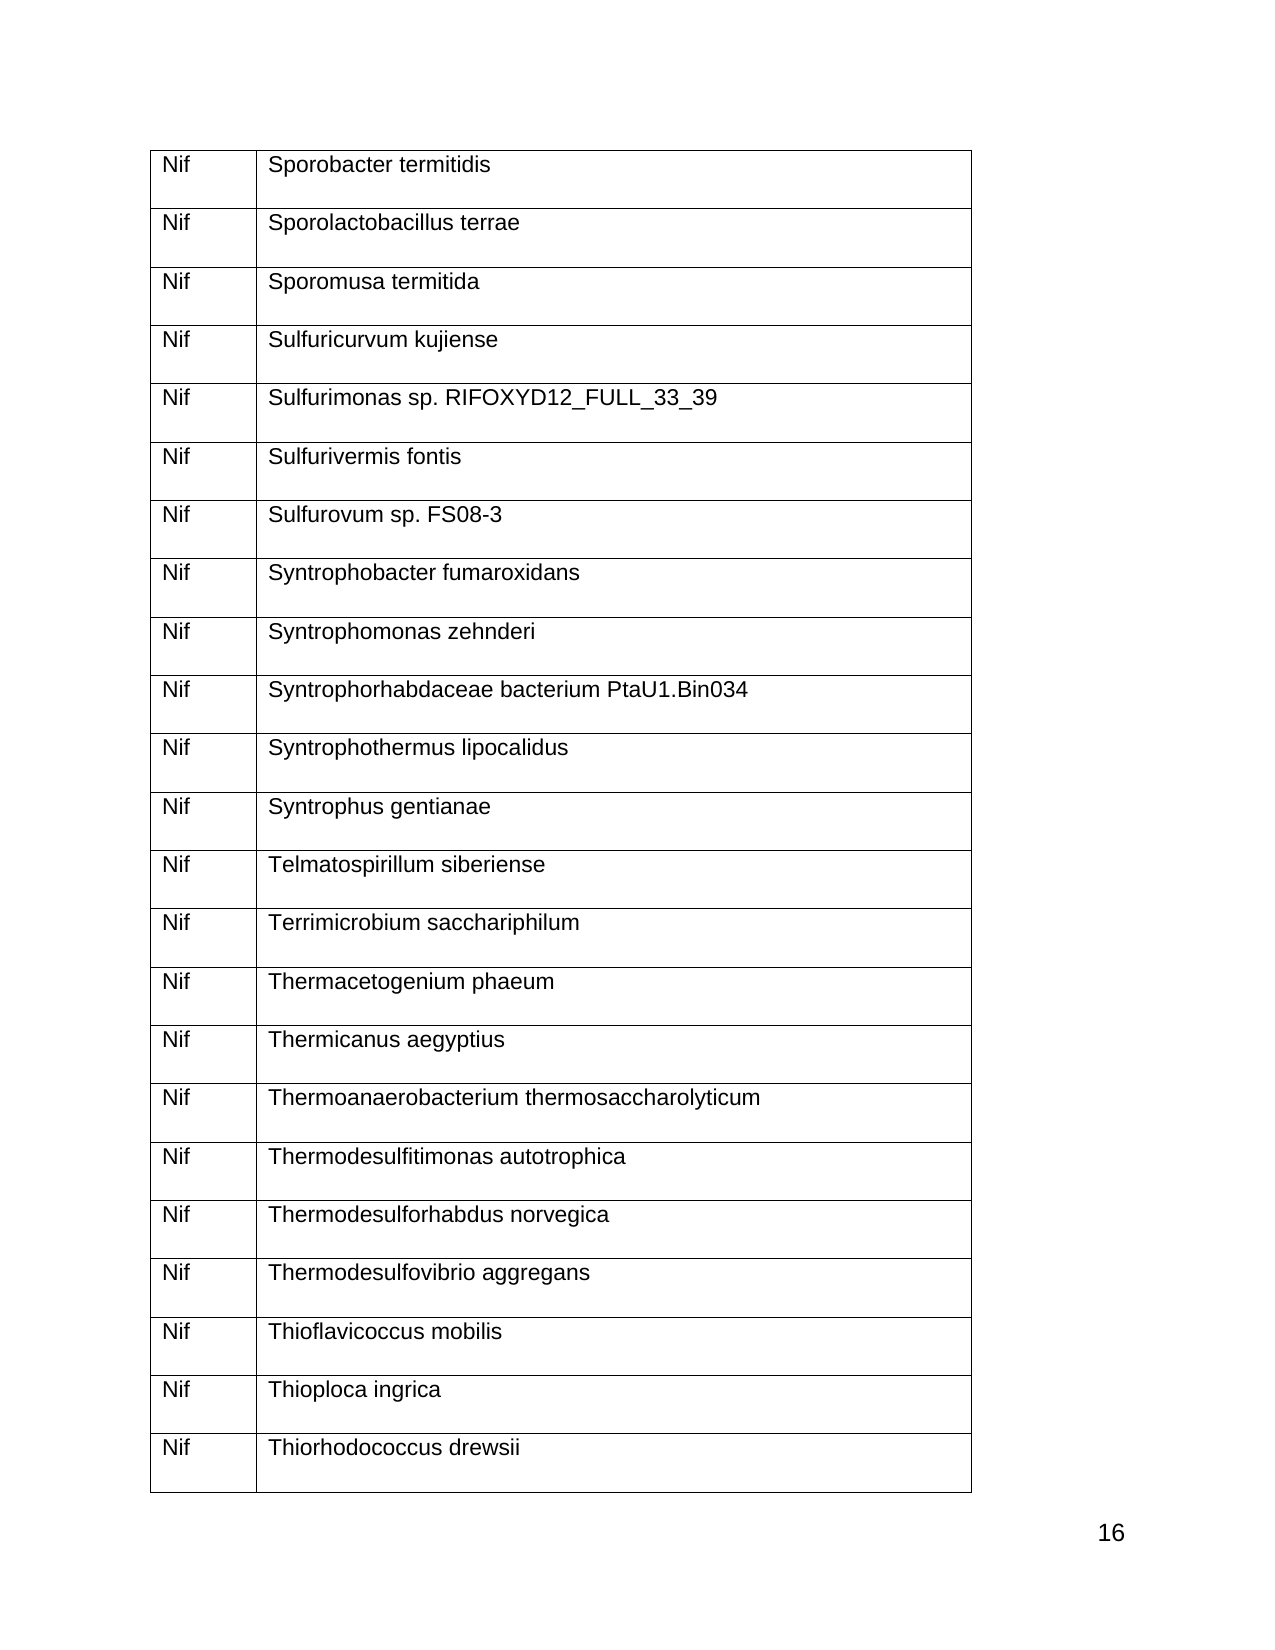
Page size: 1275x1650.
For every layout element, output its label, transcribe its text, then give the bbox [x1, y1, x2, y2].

table_cell Thioflavicoccus mobilis [257, 1318, 971, 1375]
table_cell Nif [151, 1084, 256, 1142]
table_cell Nif [151, 618, 256, 675]
table_cell Nif [151, 734, 256, 792]
table_cell Thermacetogenium phaeum [257, 968, 971, 1025]
table_cell Nif [151, 968, 256, 1025]
table_cell Nif [151, 1143, 256, 1200]
table_cell Syntrophus gentianae [257, 793, 971, 850]
table_cell Nif [151, 1434, 256, 1492]
table_cell Nif [151, 151, 256, 208]
table_cell Nif [151, 559, 256, 617]
table_cell Sulfuricurvum kujiense [257, 326, 971, 383]
table_cell Thermodesulfitimonas autotrophica [257, 1143, 971, 1200]
table_cell Nif [151, 676, 256, 733]
table_cell Syntrophobacter fumaroxidans [257, 559, 971, 617]
table_cell Thermoanaerobacterium thermosaccharolyticum [257, 1084, 971, 1142]
table_cell Nif [151, 501, 256, 558]
table_cell Nif [151, 1201, 256, 1258]
table_cell Nif [151, 909, 256, 967]
table_cell Thermicanus aegyptius [257, 1026, 971, 1083]
table_cell Nif [151, 1318, 256, 1375]
table_cell Sporolactobacillus terrae [257, 209, 971, 267]
table_cell Sulfurimonas sp. RIFOXYD12_FULL_33_39 [257, 384, 971, 442]
table_cell Telmatospirillum siberiense [257, 851, 971, 908]
table_cell Terrimicrobium sacchariphilum [257, 909, 971, 967]
table_cell Nif [151, 793, 256, 850]
table_cell Sulfurivermis fontis [257, 443, 971, 500]
table_cell Nif [151, 1376, 256, 1433]
table_cell Thermodesulfovibrio aggregans [257, 1259, 971, 1317]
table_cell Nif [151, 851, 256, 908]
table_cell Nif [151, 1259, 256, 1317]
table_cell Nif [151, 443, 256, 500]
table_cell Syntrophomonas zehnderi [257, 618, 971, 675]
table_cell Sporobacter termitidis [257, 151, 971, 208]
table_cell Nif [151, 209, 256, 267]
table_cell Thermodesulforhabdus norvegica [257, 1201, 971, 1258]
table_cell Sporomusa termitida [257, 268, 971, 325]
table_cell Syntrophothermus lipocalidus [257, 734, 971, 792]
table_cell Syntrophorhabdaceae bacterium PtaU1.Bin034 [257, 676, 971, 733]
table_cell Nif [151, 384, 256, 442]
table_cell Nif [151, 1026, 256, 1083]
table_cell Nif [151, 268, 256, 325]
table_cell Thioploca ingrica [257, 1376, 971, 1433]
table_cell Sulfurovum sp. FS08-3 [257, 501, 971, 558]
table_cell Nif [151, 326, 256, 383]
table_cell Thiorhodococcus drewsii [257, 1434, 971, 1492]
